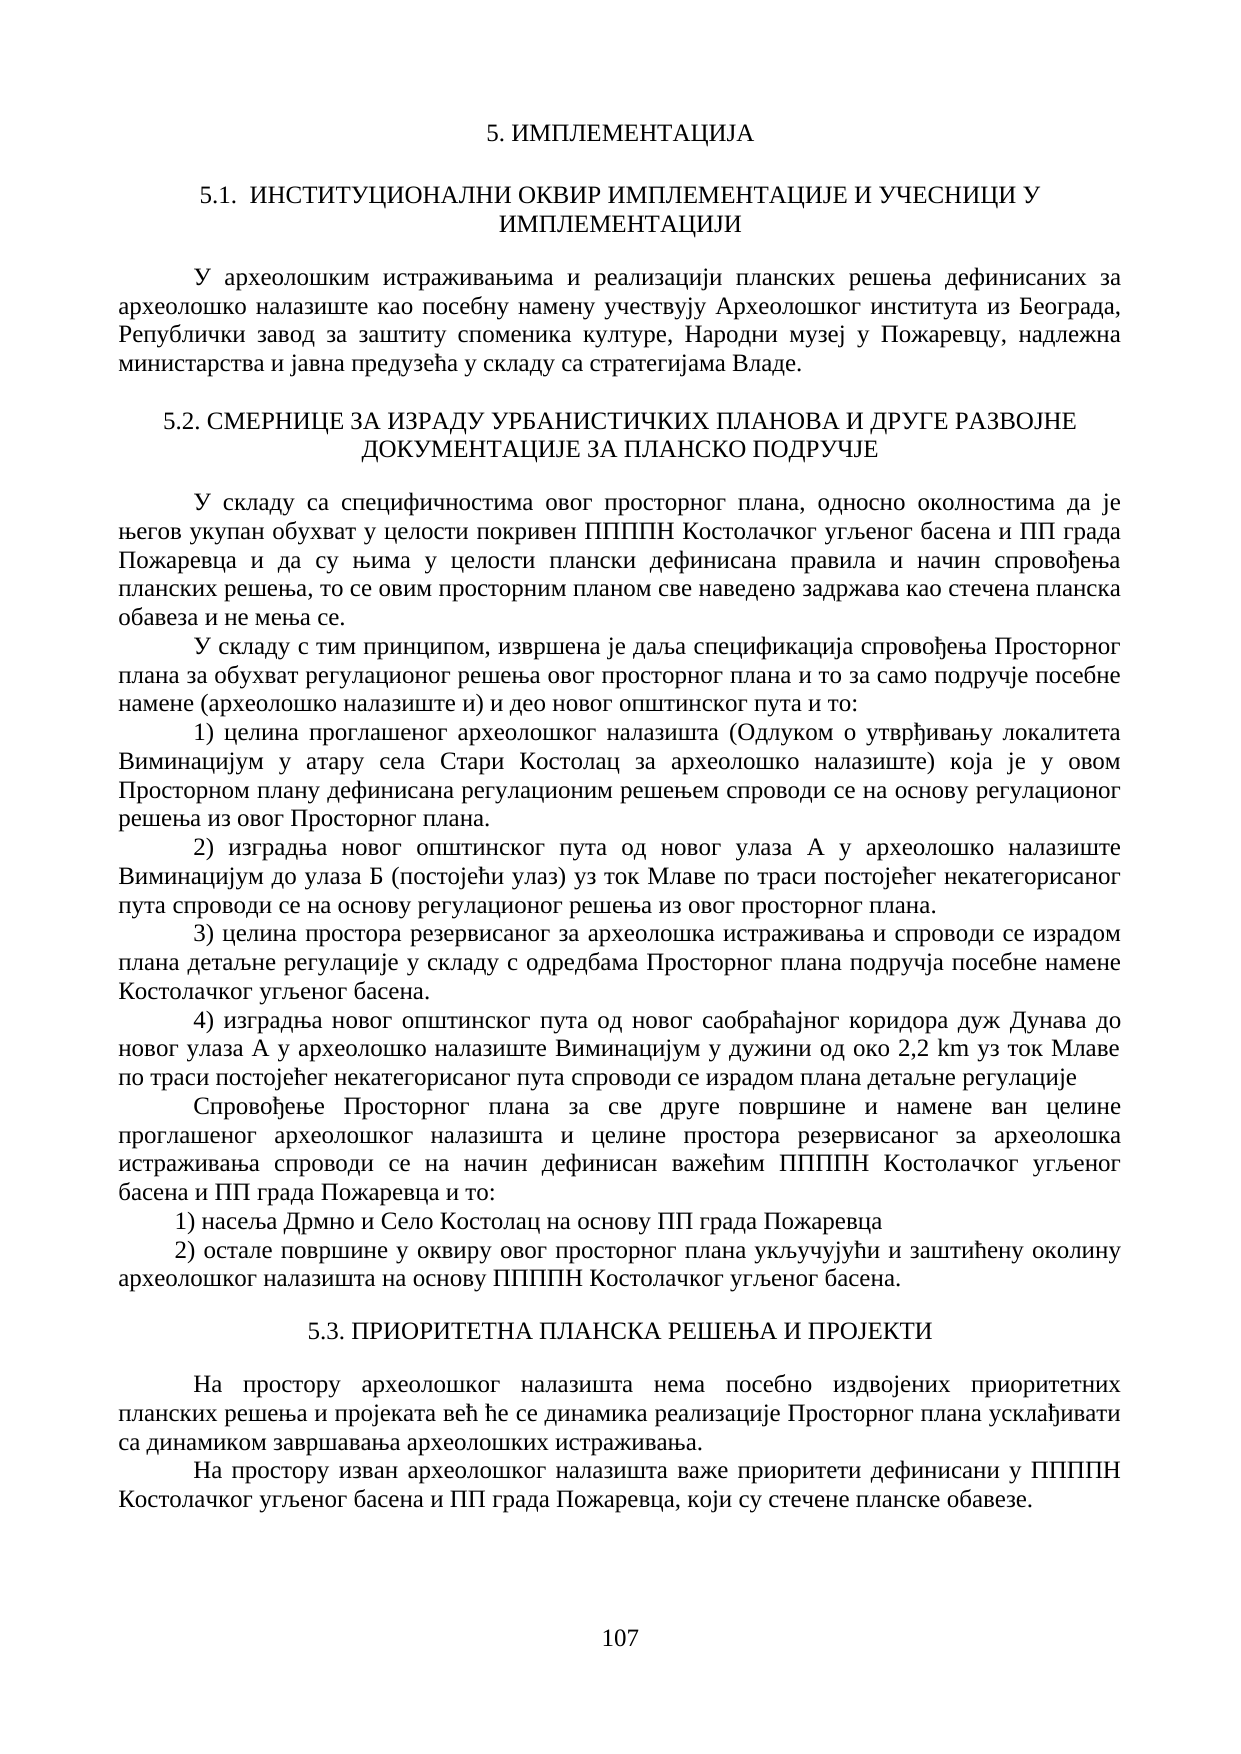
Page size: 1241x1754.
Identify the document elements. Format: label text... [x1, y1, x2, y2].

text У археолошким истраживањима и реализацији планских решења дефинисаних за археолошко налазиште као посебну намену учествују Археолошког института из Београда, Републички завод за заштиту споменика културе, Народни музеј у Пожаревцу, надлежна министарства и јавна предузећа у складу са стратегијама Владе. [118, 262, 1122, 377]
text Спровођење Просторног плана за све друге површине и намене ван целине проглашеног археолошког налазишта и целине простора резервисаног за археолошка истраживања спроводи се на начин дефинисан важећим ППППН Костолачког угљеног басена и ПП града Пожаревца и то: [118, 1091, 1122, 1206]
text 5. ИМПЛЕМЕНТАЦИЈА [118, 118, 1122, 147]
text 3) целина простора резервисаног за археолошка истраживања и спроводи се израдом плана детаљне регулације у складу с одредбама Просторног плана подручја посебне намене Костолачког угљеног басена. [118, 918, 1122, 1005]
text На простору археолошког налазишта нема посебно издвојених приоритетних планских решења и пројеката већ ће се динамика реализације Просторног плана усклађивати са динамиком завршавања археолошких истраживања. [118, 1369, 1122, 1455]
text У складу са специфичностима овог просторног плана, односно околностима да је његов укупан обухват у целости покривен ППППН Костолачког угљеног басена и ПП града Пожаревца и да су њима у целости плански дефинисана правила и начин спровођења планских решења, то се овим просторним планом све наведено задржава као стечена планска обавеза и не мења се. [118, 487, 1122, 631]
text 4) изградња новог општинског пута од новог саобраћајног коридора дуж Дунава до новог улаза А у археолошко налазиште Виминацијум у дужини од око 2,2 km уз ток Млаве по траси постојећег некатегорисаног пута спроводи се израдом плана детаљне регулације [118, 1005, 1122, 1091]
text 5.3. ПРИОРИТЕТНА ПЛАНСКА РЕШЕЊА И ПРОЈЕКТИ [118, 1316, 1122, 1345]
text На простору изван археолошког налазишта важе приоритети дефинисани у ППППН Костолачког угљеног басена и ПП града Пожаревца, који су стечене планске обавезе. [118, 1455, 1122, 1513]
text 1) насеља Дрмно и Село Костолац на основу ПП града Пожаревца [174, 1206, 1122, 1235]
text 2) изградња новог општинског пута од новог улаза А у археолошко налазиште Виминацијум до улаза Б (постојећи улаз) уз ток Млаве по траси постојећег некатегорисаног пута спроводи се на основу регулационог решења из овог просторног плана. [118, 832, 1122, 918]
text 5.1. ИНСТИТУЦИОНАЛНИ ОКВИР ИМПЛЕМЕНТАЦИЈЕ И УЧЕСНИЦИ У ИМПЛЕМЕНТАЦИЈИ [118, 180, 1122, 238]
text У складу с тим принципом, извршена је даља спецификација спровођења Просторног плана за обухват регулационог решења овог просторног плана и то за само подручје посебне намене (археолошко налазиште и) и део новог општинског пута и то: [118, 631, 1122, 717]
text 2) остале површине у оквиру овог просторног плана укључујући и заштићену околину археолошког налазишта на основу ППППН Костолачког угљеног басена. [118, 1235, 1122, 1292]
text 5.2. СМЕРНИЦЕ ЗА ИЗРАДУ УРБАНИСТИЧКИХ ПЛАНОВА И ДРУГЕ РАЗВОЈНЕ ДОКУМЕНТАЦИЈЕ ЗА ПЛАНСКО ПОДРУЧЈЕ [118, 406, 1122, 463]
text 1) целина проглашеног археолошког налазишта (Одлуком о утврђивању локалитета Виминацијум у атару села Стари Костолац за археолошко налазиште) која је у овом Просторном плану дефинисана регулационим решењем спроводи се на основу регулационог решења из овог Просторног плана. [118, 717, 1122, 832]
